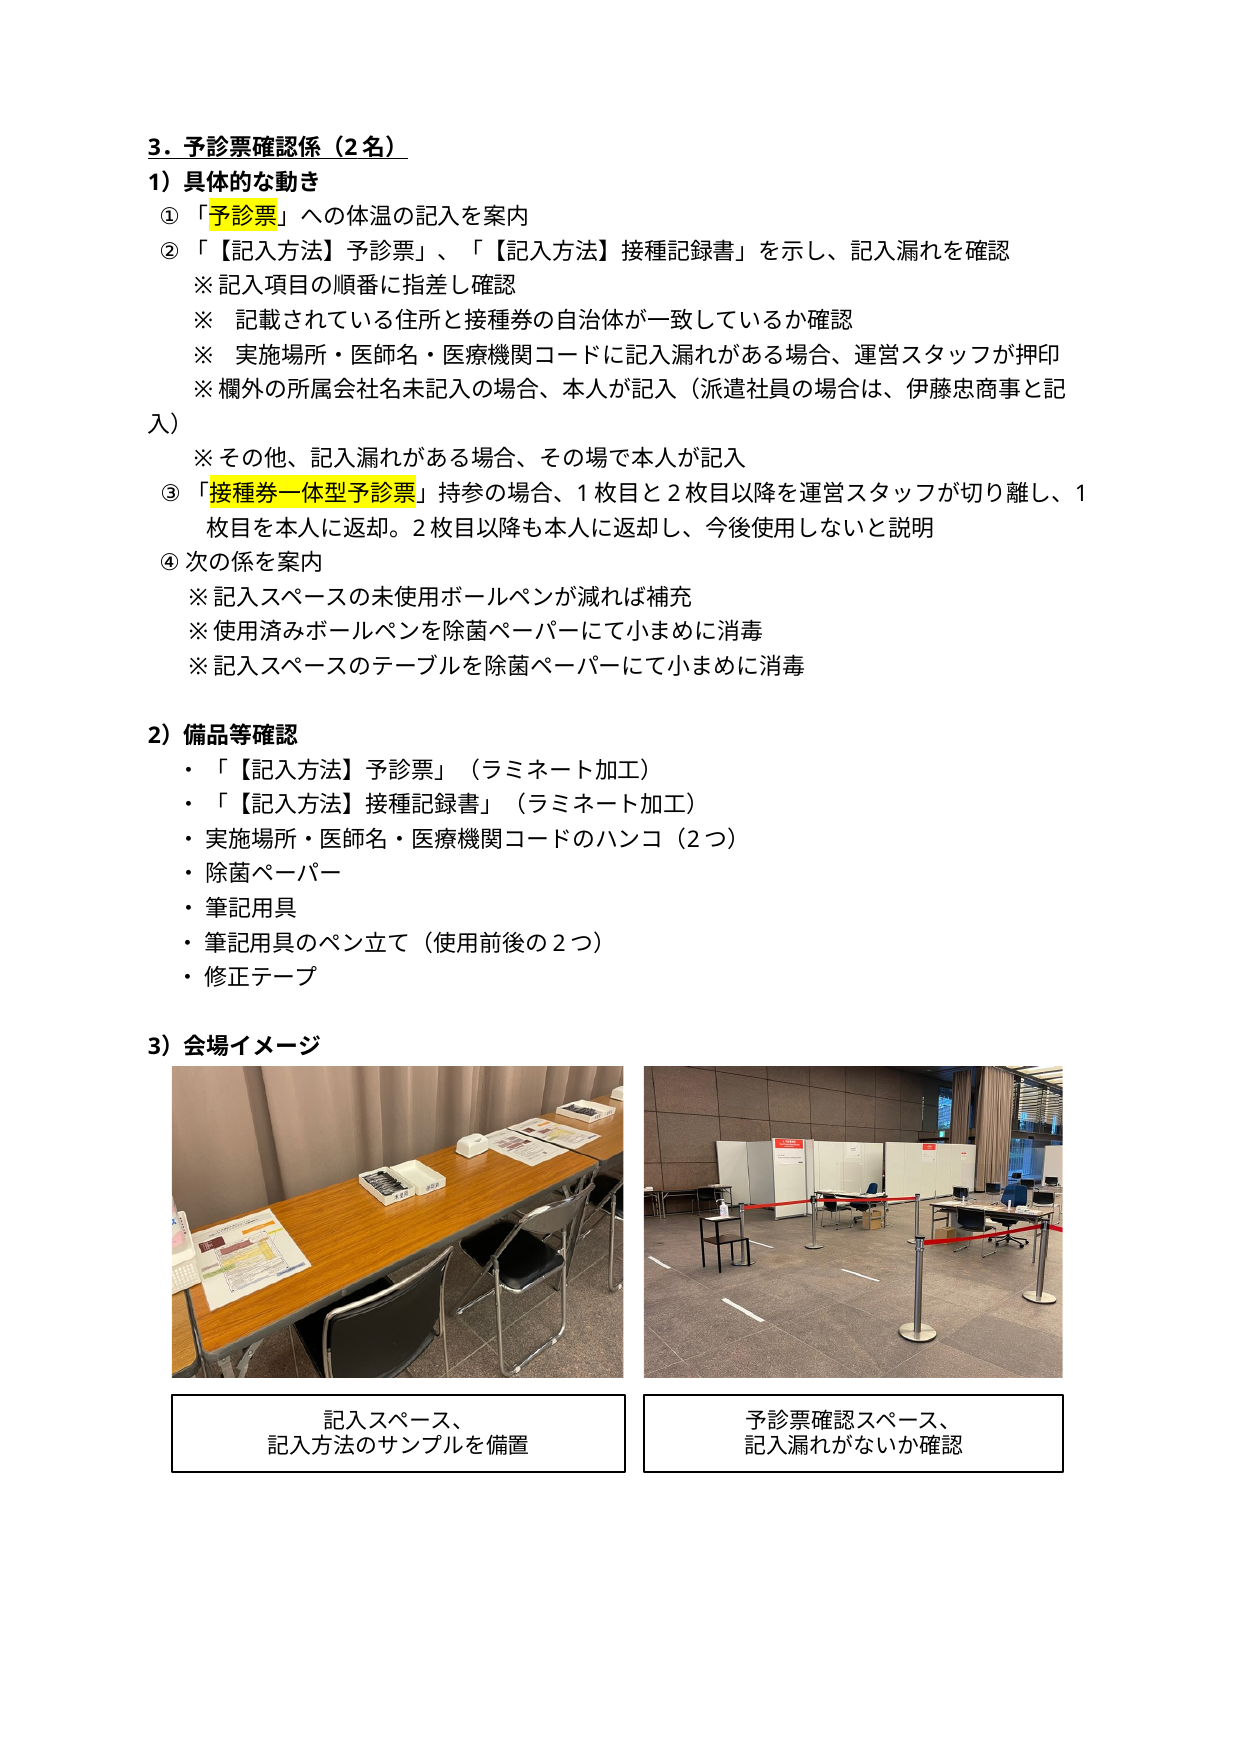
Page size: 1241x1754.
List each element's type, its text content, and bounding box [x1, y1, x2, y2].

text ・ 筆記用具 [148, 889, 1092, 924]
text ※ 記入項目の順番に指差し確認 [148, 267, 1092, 301]
text ④ 次の係を案内 [148, 543, 1092, 578]
text ・ 実施場所・医師名・医療機関コードのハンコ（2つ） [148, 820, 1092, 854]
picture [643, 1066, 1063, 1378]
text ※ 記入スペースのテーブルを除菌ペーパーにて小まめに消毒 [188, 647, 1092, 682]
text 2）備品等確認 [148, 716, 1092, 751]
text ① 「予診票」への体温の記入を案内 [148, 197, 1092, 232]
text ・ 「【記入方法】予診票」（ラミネート加工） [148, 751, 1092, 785]
text ※ 使用済みボールペンを除菌ペーパーにて小まめに消毒 [188, 612, 1092, 647]
text 3）会場イメージ [148, 1027, 1092, 1062]
text 1）具体的な動き [148, 163, 1092, 197]
text ※ 欄外の所属会社名未記入の場合、本人が記入（派遣社員の場合は、伊藤忠商事と記入） [148, 370, 1092, 439]
text ※ 記載されている住所と接種券の自治体が一致しているか確認 [148, 301, 1092, 336]
text ③ 「接種券一体型予診票」持参の場合、1枚目と2枚目以降を運営スタッフが切り離し、1枚目を本人に返却。2枚目以降も本人に返却し、今後使用しないと説明 [160, 474, 1092, 543]
text ※ その他、記入漏れがある場合、その場で本人が記入 [148, 439, 1092, 474]
text ・ 除菌ペーパー [148, 854, 1092, 889]
text 3．予診票確認係（2名） [148, 128, 1092, 163]
text ※ 記入スペースの未使用ボールペンが減れば補充 [188, 578, 1092, 612]
text ※ 実施場所・医師名・医療機関コードに記入漏れがある場合、運営スタッフが押印 [148, 336, 1092, 370]
text ② 「【記入方法】予診票」、「【記入方法】接種記録書」を示し、記入漏れを確認 [148, 232, 1092, 267]
text ・ 筆記用具のペン立て（使用前後の2つ） ・ 修正テープ [176, 924, 1092, 993]
picture [171, 1066, 624, 1378]
text ・ 「【記入方法】接種記録書」（ラミネート加工） [148, 785, 1092, 820]
